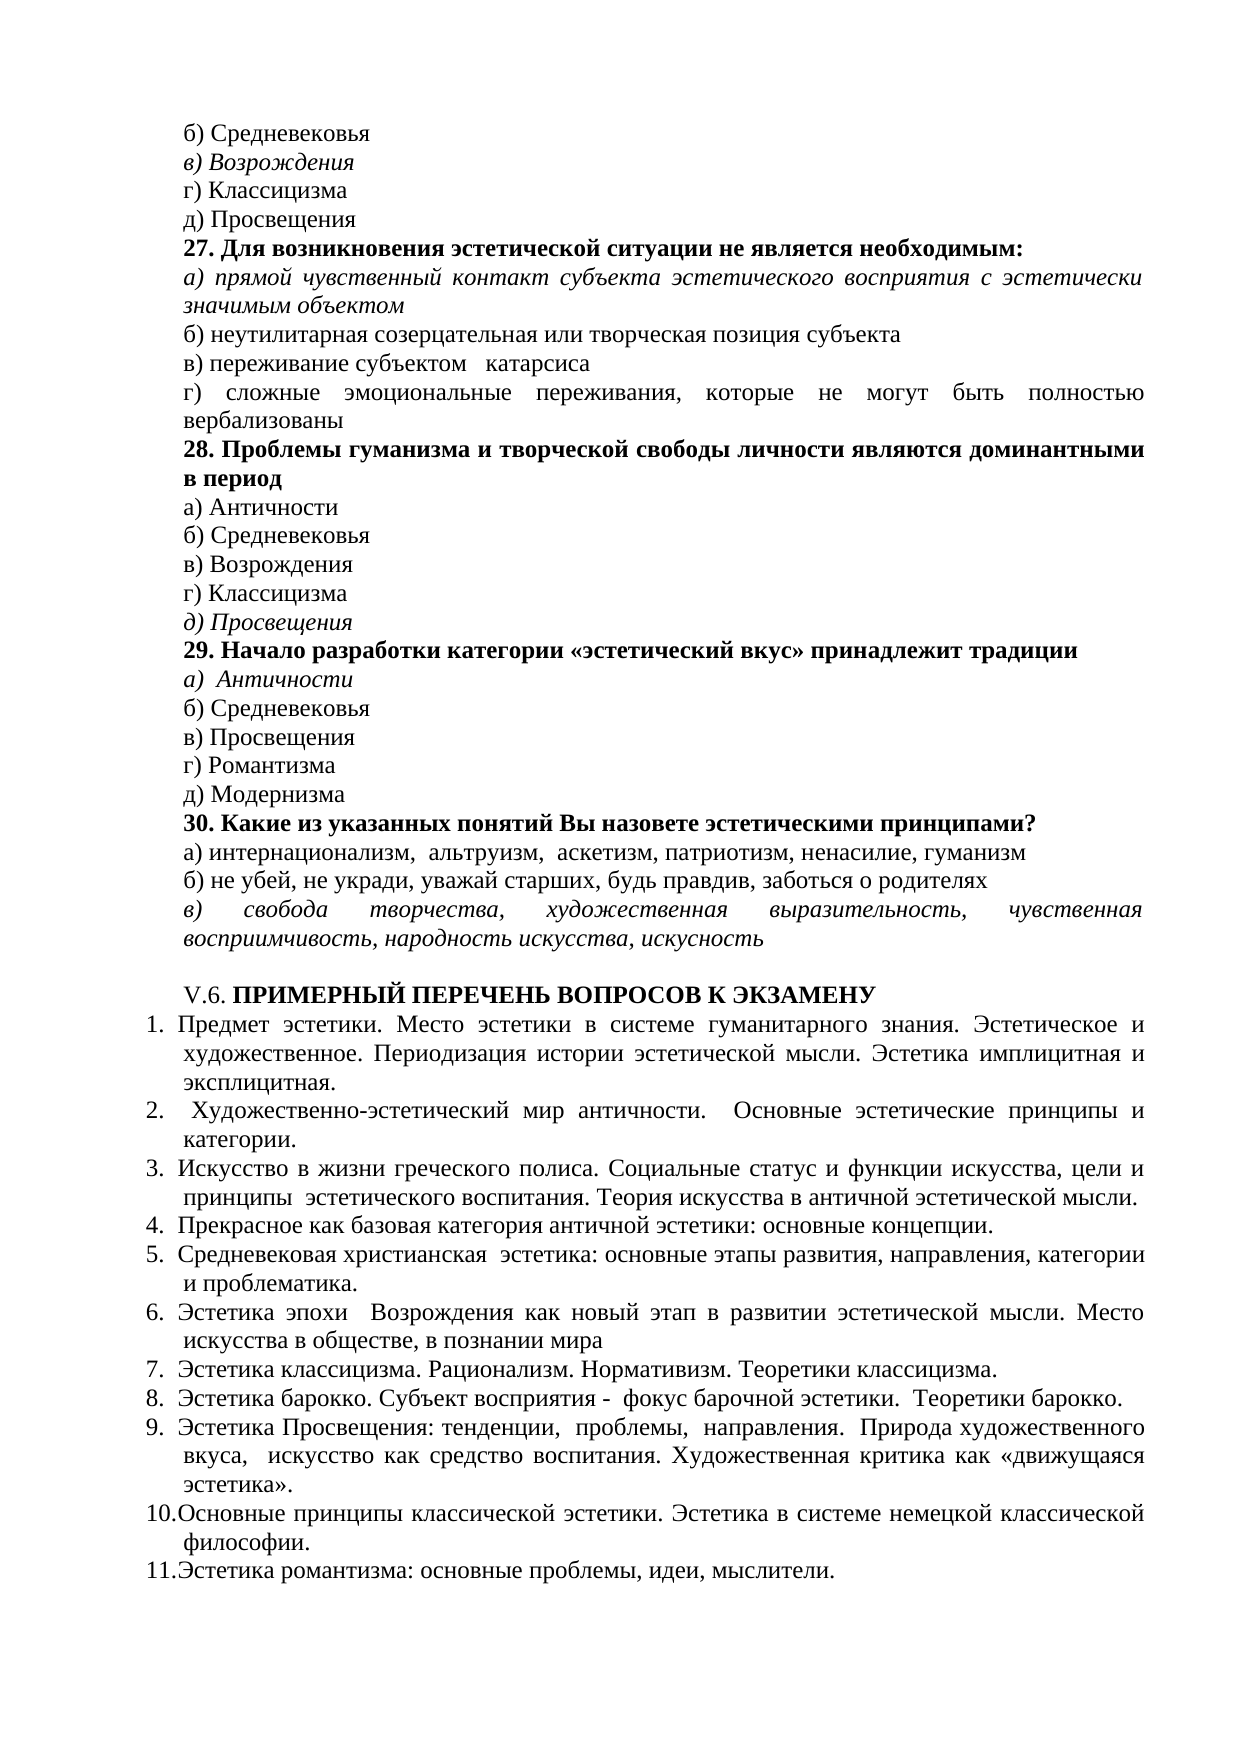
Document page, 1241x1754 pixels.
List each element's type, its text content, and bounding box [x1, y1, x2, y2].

text а) Античности [183, 664, 1146, 693]
list Художественно-эстетический мир античности. Основные эстетические принципы и категории. [146, 1096, 1146, 1153]
list Эстетика барокко. Субъект восприятия - фокус барочной эстетики. Теоретики барокко. [146, 1383, 1146, 1412]
text б) Средневековья [183, 118, 1146, 147]
text г) Романтизма [183, 751, 1146, 779]
text а) Античности [183, 492, 1146, 521]
list Основные принципы классической эстетики. Эстетика в системе немецкой классической философии. [146, 1498, 1146, 1556]
list Предмет эстетики. Место эстетики в системе гуманитарного знания. Эстетическое и художественное. Периодизация истории эстетической мысли. Эстетика имплицитная и эксплицитная. [146, 1009, 1146, 1096]
text 30. Какие из указанных понятий Вы назовете эстетическими принципами? [183, 808, 1146, 837]
text б) не убей, не укради, уважай старших, будь правдив, заботься о родителях [183, 866, 1146, 894]
text в) Возрождения [183, 549, 1146, 578]
list Средневековая христианская эстетика: основные этапы развития, направления, категории и проблематика. [146, 1239, 1146, 1297]
text д) Просвещения [183, 204, 1146, 233]
list Эстетика Просвещения: тенденции, проблемы, направления. Природа художественного вкуса, искусство как средство воспитания. Художественная критика как «движущаяся эстетика». [146, 1412, 1146, 1498]
text б) Средневековья [183, 521, 1146, 549]
text а) прямой чувственный контакт субъекта эстетического восприятия с эстетически значимым объектом [183, 262, 1146, 319]
text 27. Для возникновения эстетической ситуации не является необходимым: [183, 233, 1146, 262]
text д) Модернизма [183, 779, 1146, 808]
text б) неутилитарная созерцательная или творческая позиция субъекта [183, 319, 1146, 348]
text 29. Начало разработки категории «эстетический вкус» принадлежит традиции [183, 636, 1146, 664]
text а) интернационализм, альтруизм, аскетизм, патриотизм, ненасилие, гуманизм [183, 837, 1146, 866]
text 28. Проблемы гуманизма и творческой свободы личности являются доминантными в период [183, 434, 1146, 492]
text г) Классицизма [183, 578, 1146, 607]
text д) Просвещения [183, 607, 1146, 636]
text в) Просвещения [183, 722, 1146, 751]
list Эстетика классицизма. Рационализм. Нормативизм. Теоретики классицизма. [146, 1354, 1146, 1383]
text в) свобода творчества, художественная выразительность, чувственная восприимчивость, народность искусства, искусность [183, 894, 1146, 952]
list Прекрасное как базовая категория античной эстетики: основные концепции. [146, 1211, 1146, 1239]
text г) сложные эмоциональные переживания, которые не могут быть полностью вербализованы [183, 377, 1146, 434]
text V.6. ПРИМЕРНЫЙ ПЕРЕЧЕНЬ ВОПРОСОВ К ЭКЗАМЕНУ [183, 981, 1146, 1009]
list Эстетика эпохи Возрождения как новый этап в развитии эстетической мысли. Место искусства в обществе, в познании мира [146, 1297, 1146, 1354]
text в) Возрождения [183, 147, 1146, 176]
text в) переживание субъектом катарсиса [183, 348, 1146, 377]
list Эстетика романтизма: основные проблемы, идеи, мыслители. [146, 1556, 1146, 1584]
text г) Классицизма [183, 176, 1146, 204]
text б) Средневековья [183, 693, 1146, 722]
list Искусство в жизни греческого полиса. Социальные статус и функции искусства, цели и принципы эстетического воспитания. Теория искусства в античной эстетической мысли. [146, 1153, 1146, 1211]
